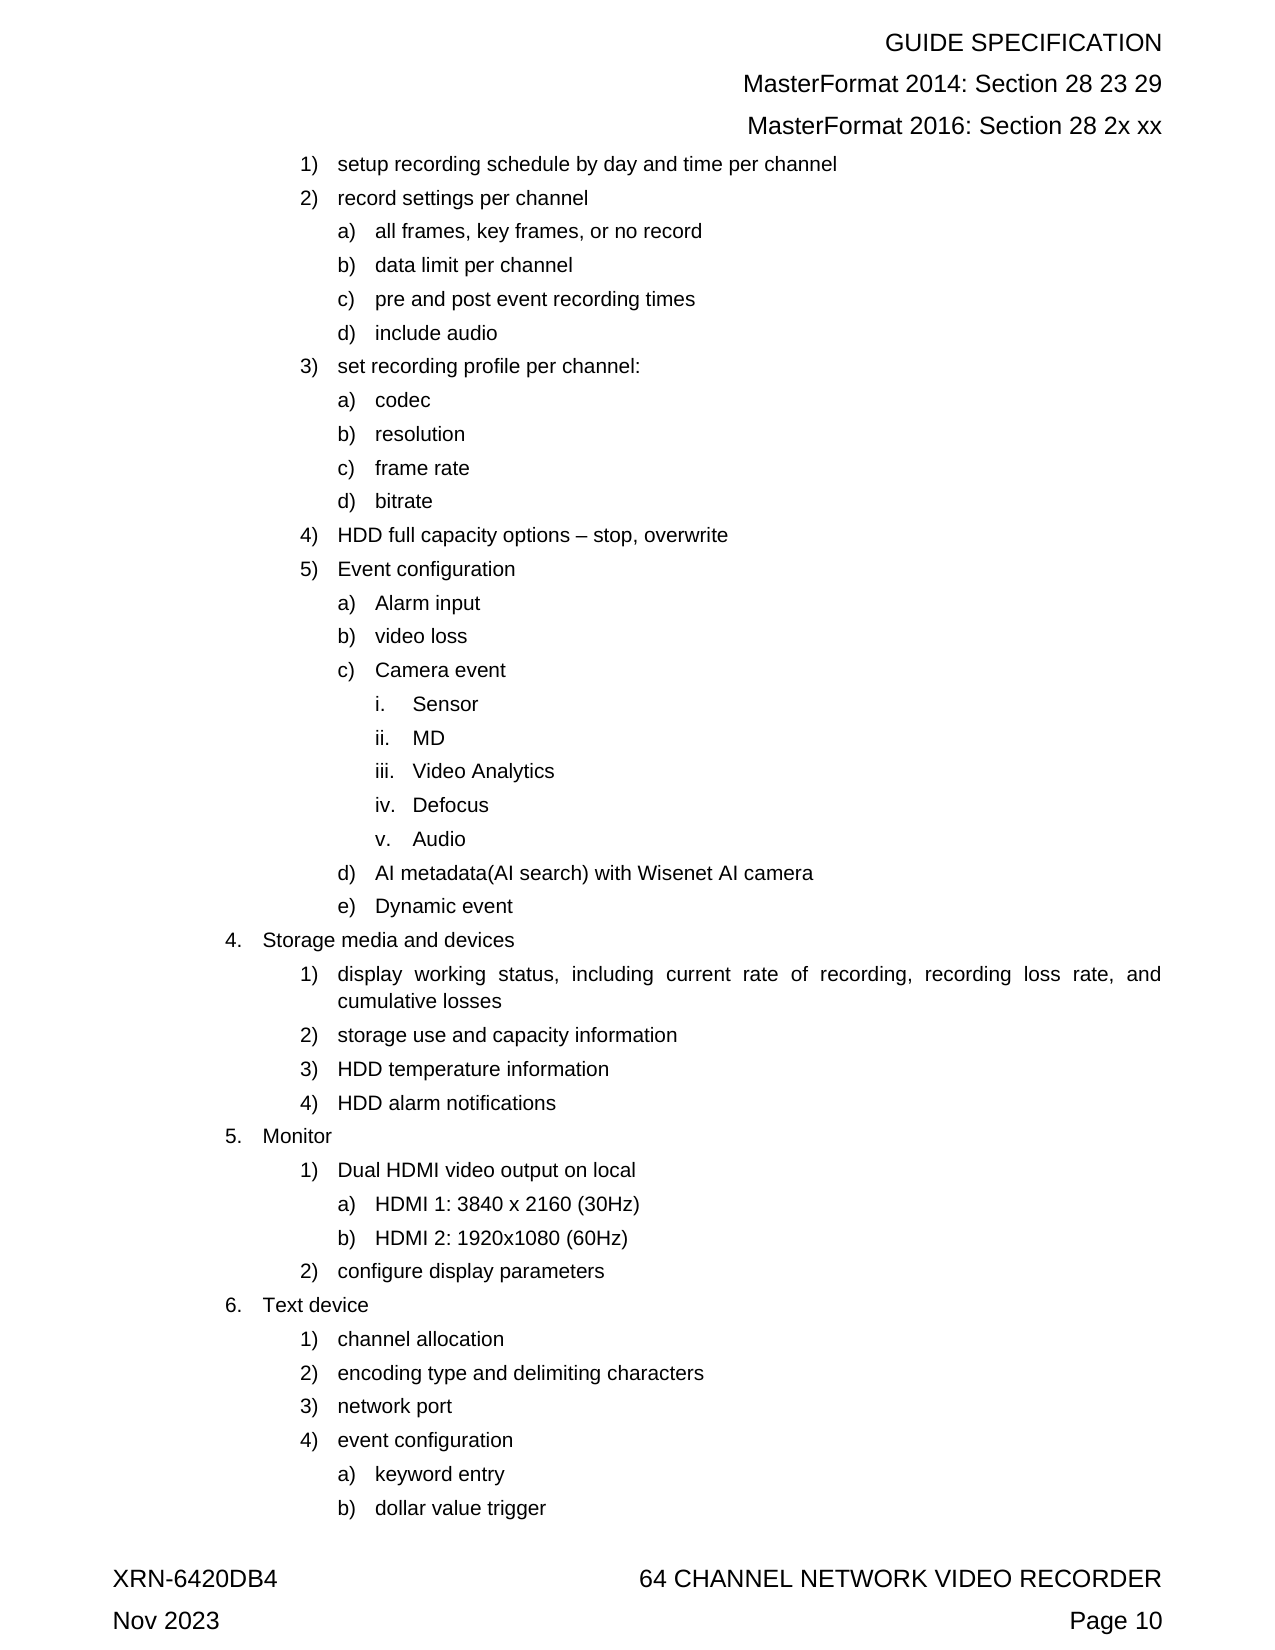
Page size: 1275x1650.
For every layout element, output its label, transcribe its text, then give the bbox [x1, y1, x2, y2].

list HDMI 1: 3840 x 2160 (30Hz) [337, 1192, 1162, 1216]
list record settings per channel [300, 186, 1162, 209]
list Monitor [225, 1124, 1162, 1148]
list frame rate [337, 456, 1162, 479]
list storage use and capacity information [300, 1023, 1162, 1047]
list channel allocation [300, 1327, 1162, 1351]
list resolution [337, 422, 1162, 446]
list dollar value trigger [337, 1496, 1162, 1519]
list all frames, key frames, or no record [337, 219, 1162, 243]
list Sensor [375, 692, 1162, 716]
list Alarm input [337, 591, 1162, 614]
list Event configuration [300, 557, 1162, 581]
list HDD full capacity options – stop, overwrite [300, 523, 1162, 547]
list AI metadata(AI search) with Wisenet AI camera [337, 861, 1162, 884]
list data limit per channel [337, 253, 1162, 277]
list display working status, including current rate of recording, recording loss rate, and cumulative losses [300, 962, 1162, 1013]
list HDD alarm notifications [300, 1091, 1162, 1114]
list Text device [225, 1293, 1162, 1317]
list HDD temperature information [300, 1057, 1162, 1081]
list set recording profile per channel: [300, 354, 1162, 378]
list Defocus [375, 793, 1162, 817]
list HDMI 2: 1920x1080 (60Hz) [337, 1226, 1162, 1249]
list Storage media and devices [225, 928, 1162, 952]
list Dynamic event [337, 894, 1162, 918]
list Audio [375, 827, 1162, 851]
list pre and post event recording times [337, 287, 1162, 311]
list keyword entry [337, 1462, 1162, 1486]
list Video Analytics [375, 759, 1162, 783]
list video loss [337, 624, 1162, 648]
list MD [375, 726, 1162, 749]
list Dual HDMI video output on local [300, 1158, 1162, 1182]
list setup recording schedule by day and time per channel [300, 152, 1162, 176]
list event configuration [300, 1428, 1162, 1452]
list include audio [337, 321, 1162, 344]
list configure display parameters [300, 1259, 1162, 1283]
list Camera event [337, 658, 1162, 682]
list network port [300, 1394, 1162, 1418]
list encoding type and delimiting characters [300, 1361, 1162, 1384]
list codec [337, 388, 1162, 412]
list bitrate [337, 489, 1162, 513]
